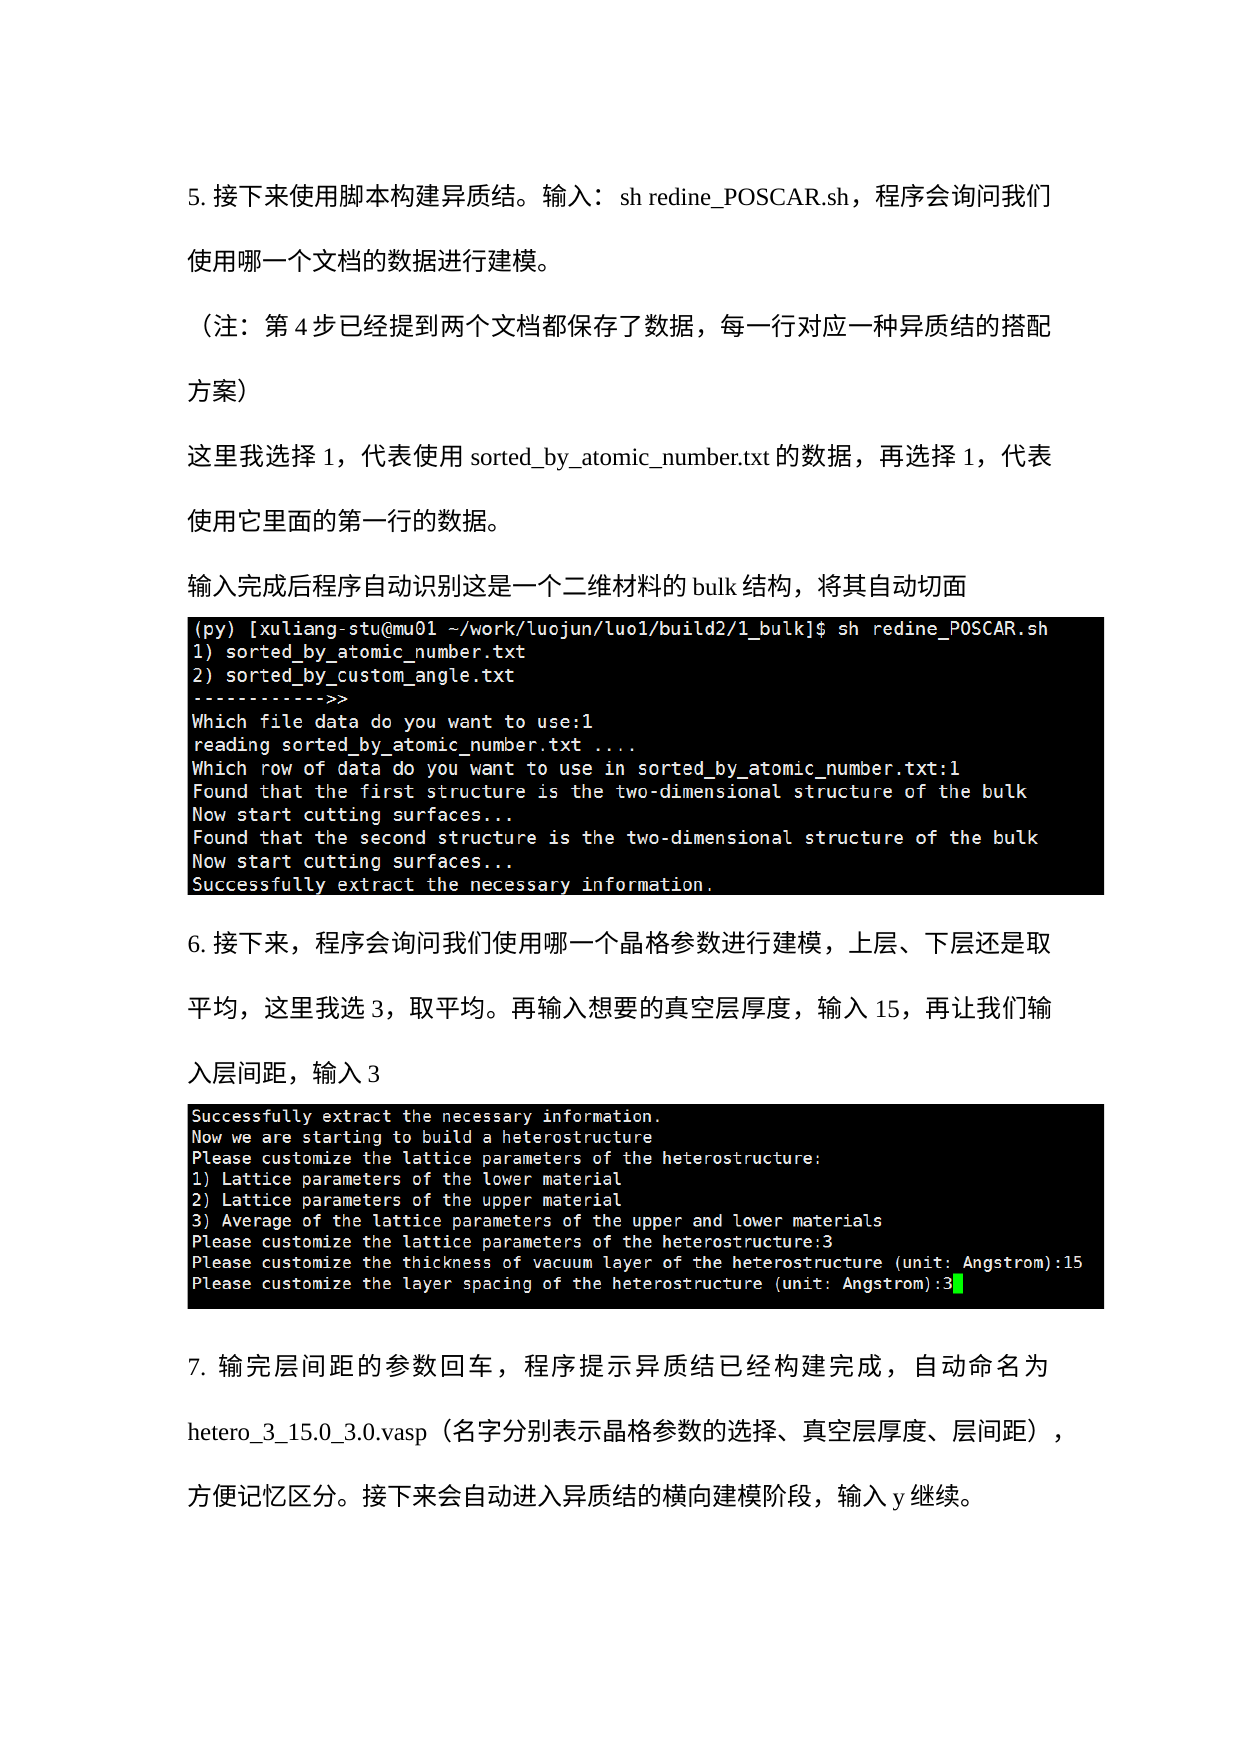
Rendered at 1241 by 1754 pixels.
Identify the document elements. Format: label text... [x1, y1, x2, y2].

text 5. 接下来使用脚本构建异质结。输入：sh redine_POSCAR.sh，程序会询问我们使用哪一个文档的数据进行建模。 [187, 162, 1053, 292]
text 7. 输完层间距的参数回车，程序提示异质结已经构建完成，自动命名为hetero_3_15.0_3.0.vasp（名字分别表示晶格参数的选择、真空层厚度、层间距），方便记忆区分。接下来会自动进入异质结的横向建模阶段，输入y继续。 [187, 1332, 1053, 1527]
text 6. 接下来，程序会询问我们使用哪一个晶格参数进行建模，上层、下层还是取平均，这里我选3，取平均。再输入想要的真空层厚度，输入15，再让我们输入层间距，输入3 [187, 909, 1053, 1104]
text 输入完成后程序自动识别这是一个二维材料的bulk结构，将其自动切面 [187, 552, 1053, 617]
text （注：第4步已经提到两个文档都保存了数据，每一行对应一种异质结的搭配方案） [187, 292, 1053, 422]
picture [187, 617, 1105, 895]
text 这里我选择1，代表使用sorted_by_atomic_number.txt的数据，再选择1，代表使用它里面的第一行的数据。 [187, 422, 1053, 552]
picture [187, 1104, 1105, 1309]
